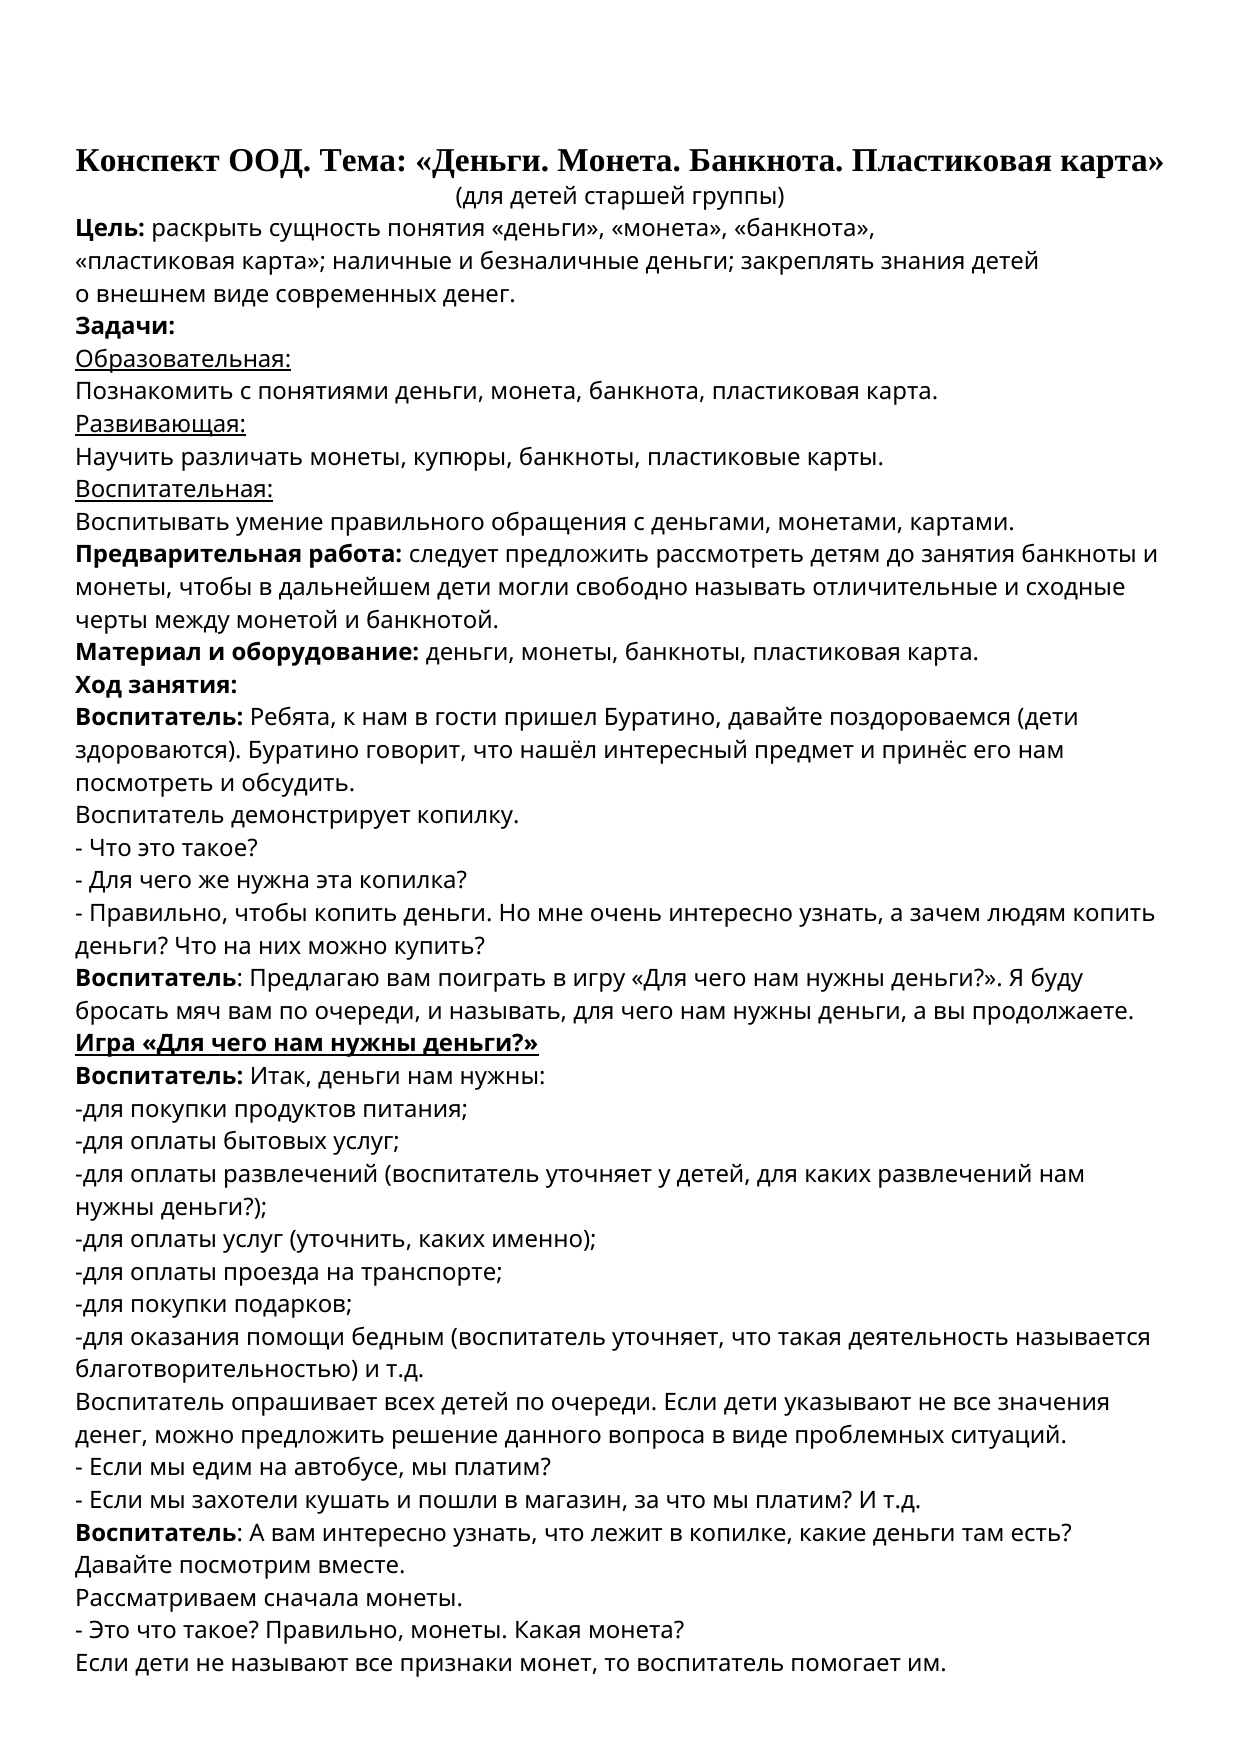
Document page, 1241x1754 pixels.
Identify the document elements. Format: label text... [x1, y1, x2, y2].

text Воспитательная: [75, 472, 1165, 504]
text -для оплаты услуг (уточнить, каких именно); [75, 1222, 1165, 1254]
text Рассматриваем сначала монеты. [75, 1581, 1165, 1613]
text Познакомить с понятиями деньги, монета, банкнота, пластиковая карта. [75, 374, 1165, 407]
text -для покупки продуктов питания; [75, 1091, 1165, 1124]
text Воспитатель: А вам интересно узнать, что лежит в копилке, какие деньги там есть? Давайте посмотрим вместе. [75, 1515, 1165, 1581]
text Конспект ООД. Тема: «Деньги. Монета. Банкнота. Пластиковая карта» [75, 140, 1165, 178]
text Игра «Для чего нам нужны деньги?» [75, 1026, 1165, 1059]
text Воспитатель: Предлагаю вам поиграть в игру «Для чего нам нужны деньги?». Я буду бросать мяч вам по очереди, и называть, для чего нам нужны деньги, а вы продолжаете. [75, 961, 1165, 1026]
text Предварительная работа: следует предложить рассмотреть детям до занятия банкноты и монеты, чтобы в дальнейшем дети могли свободно называть отличительные и сходные черты между монетой и банкнотой. [75, 537, 1165, 635]
text о внешнем виде современных денег. [75, 276, 1165, 309]
text Материал и оборудование: деньги, монеты, банкноты, пластиковая карта. [75, 635, 1165, 668]
text - Что это такое? [75, 831, 1165, 863]
text Цель: раскрыть сущность понятия «деньги», «монета», «банкнота», [75, 211, 1165, 244]
text -для оплаты развлечений (воспитатель уточняет у детей, для каких развлечений нам нужны деньги?); [75, 1157, 1165, 1222]
text - Это что такое? Правильно, монеты. Какая монета? [75, 1613, 1165, 1646]
text -для оплаты бытовых услуг; [75, 1124, 1165, 1157]
text Научить различать монеты, купюры, банкноты, пластиковые карты. [75, 439, 1165, 472]
text Воспитывать умение правильного обращения с деньгами, монетами, картами. [75, 504, 1165, 537]
text - Для чего же нужна эта копилка? [75, 863, 1165, 896]
text (для детей старшей группы) [75, 178, 1165, 211]
text -для оказания помощи бедным (воспитатель уточняет, что такая деятельность называется благотворительностью) и т.д. [75, 1320, 1165, 1385]
text Воспитатель демонстрирует копилку. [75, 798, 1165, 831]
text -для покупки подарков; [75, 1287, 1165, 1320]
text Воспитатель: Итак, деньги нам нужны: [75, 1059, 1165, 1091]
text - Если мы едим на автобусе, мы платим? [75, 1450, 1165, 1483]
text Задачи: [75, 309, 1165, 342]
text Если дети не называют все признаки монет, то воспитатель помогает им. [75, 1646, 1165, 1678]
text Воспитатель опрашивает всех детей по очереди. Если дети указывают не все значения денег, можно предложить решение данного вопроса в виде проблемных ситуаций. [75, 1385, 1165, 1450]
text Образовательная: [75, 342, 1165, 374]
text - Правильно, чтобы копить деньги. Но мне очень интересно узнать, а зачем людям копить деньги? Что на них можно купить? [75, 896, 1165, 961]
text Воспитатель: Ребята, к нам в гости пришел Буратино, давайте поздороваемся (дети здороваются). Буратино говорит, что нашёл интересный предмет и принёс его нам посмотреть и обсудить. [75, 700, 1165, 798]
text «пластиковая карта»; наличные и безналичные деньги; закреплять знания детей [75, 244, 1165, 276]
text -для оплаты проезда на транспорте; [75, 1254, 1165, 1287]
text Развивающая: [75, 407, 1165, 439]
text - Если мы захотели кушать и пошли в магазин, за что мы платим? И т.д. [75, 1483, 1165, 1515]
text Ход занятия: [75, 668, 1165, 700]
